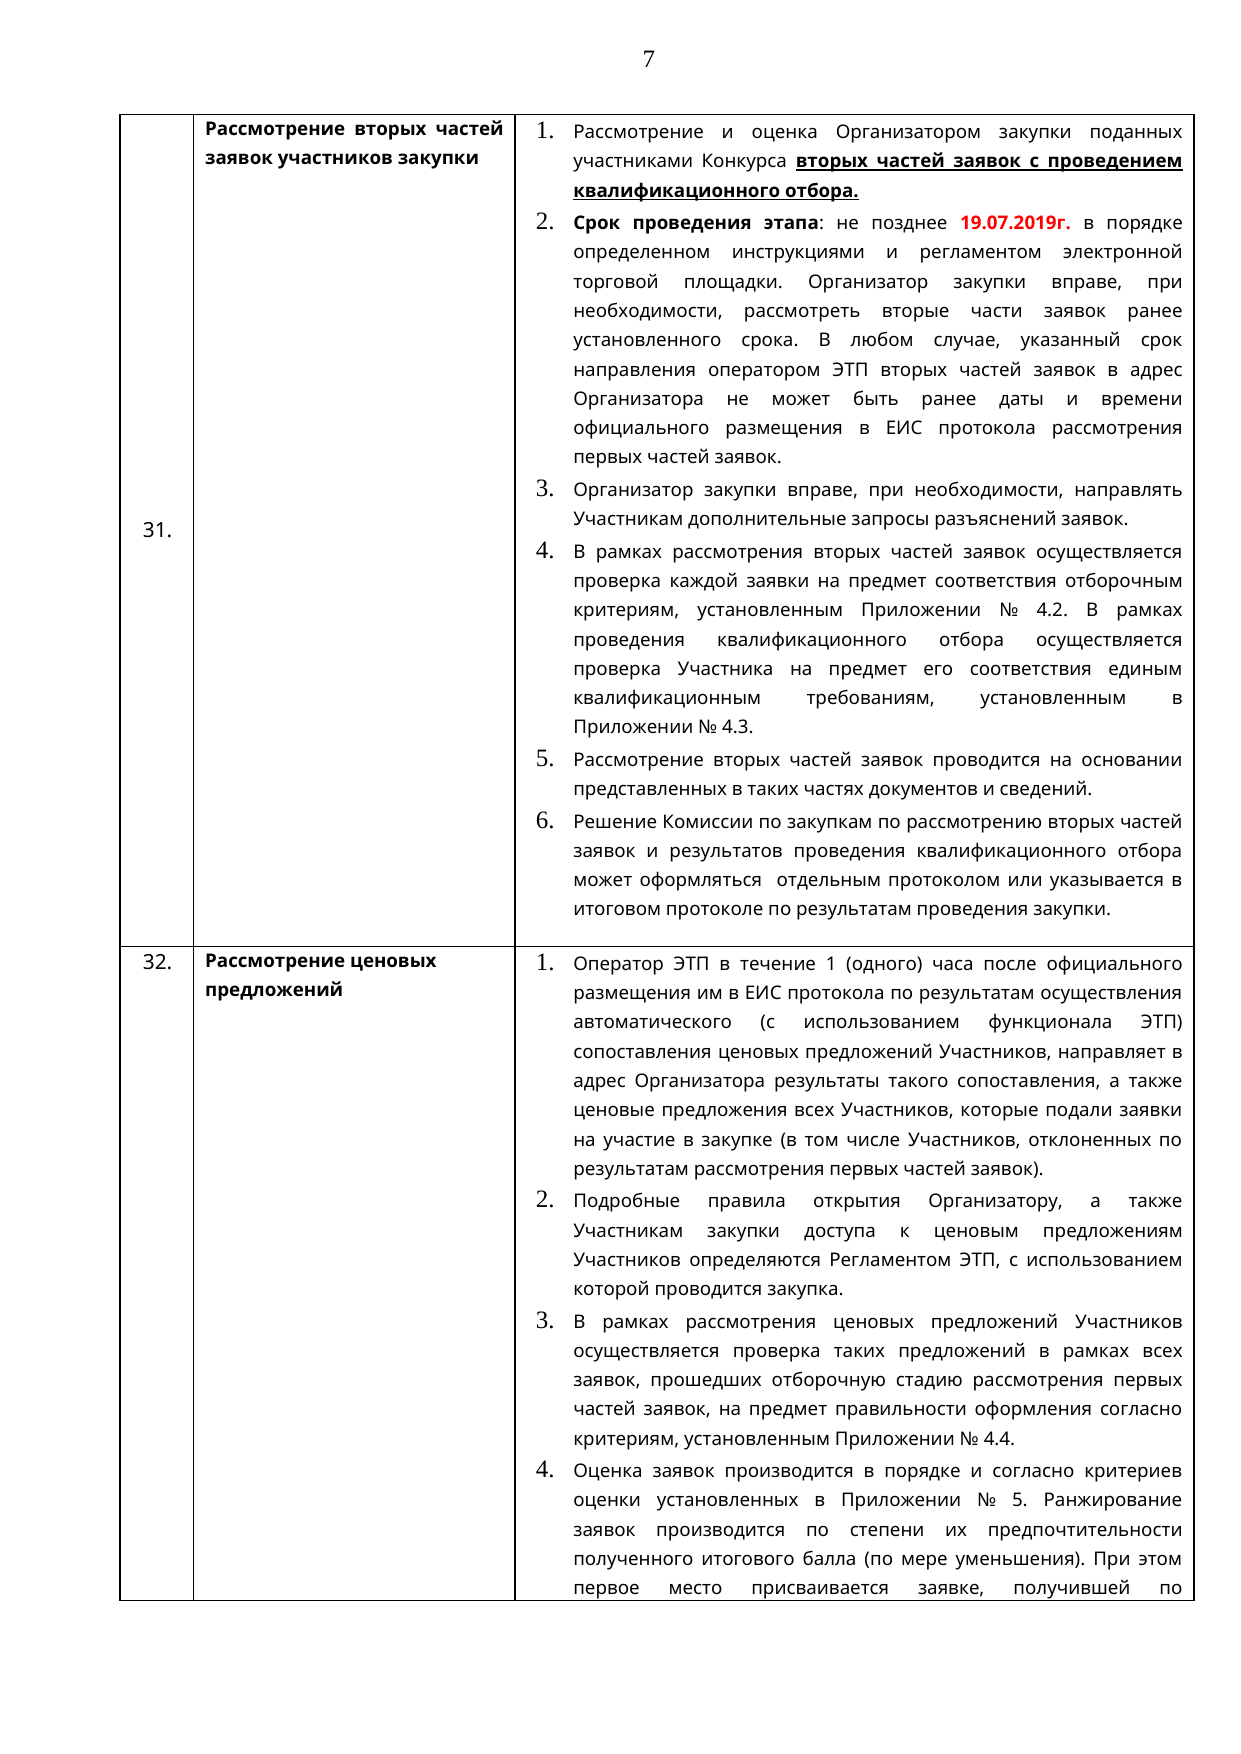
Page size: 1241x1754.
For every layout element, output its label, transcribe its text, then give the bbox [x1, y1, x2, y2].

table_cell [121, 947, 193, 1600]
table_cell [121, 115, 193, 946]
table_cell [516, 947, 1193, 1600]
table_cell Рассмотрение и оценка Организатором закупки поданных участниками Конкурса вторых частей заявок с проведением квалификационного отбора. Срок проведения этапа: не позднее 19.07.2019г. в порядке определенном инструкциями и регламентом электронной торговой площадки. Организатор закупки вправе, при необходимости, рассмотреть вторые части заявок ранее установленного срока. В любом случае, указанный срок направления оператором ЭТП вторых частей заявок в адрес Организатора не может быть ранее даты и времени официального размещения в ЕИС протокола рассмотрения первых частей заявок. Организатор закупки вправе, при необходимости, направлять Участникам дополнительные запросы разъяснений заявок. В рамках рассмотрения вторых частей заявок осуществляется проверка каждой заявки на предмет соответствия отборочным критериям, установленным Приложении № 4.2. В рамках проведения квалификационного отбора осуществляется проверка Участника на предмет его соответствия единым квалификационным требованиям, установленным в Приложении № 4.3. Рассмотрение вторых частей заявок проводится на основании представленных в таких частях документов и сведений. Решение Комиссии по закупкам по рассмотрению вторых частей заявок и результатов проведения квалификационного отбора может оформляться отдельным протоколом или указывается в итоговом протоколе по результатам проведения закупки. [516, 115, 1193, 946]
table_cell Рассмотрение вторых частей заявок участников закупки [194, 115, 514, 946]
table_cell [194, 947, 514, 1600]
